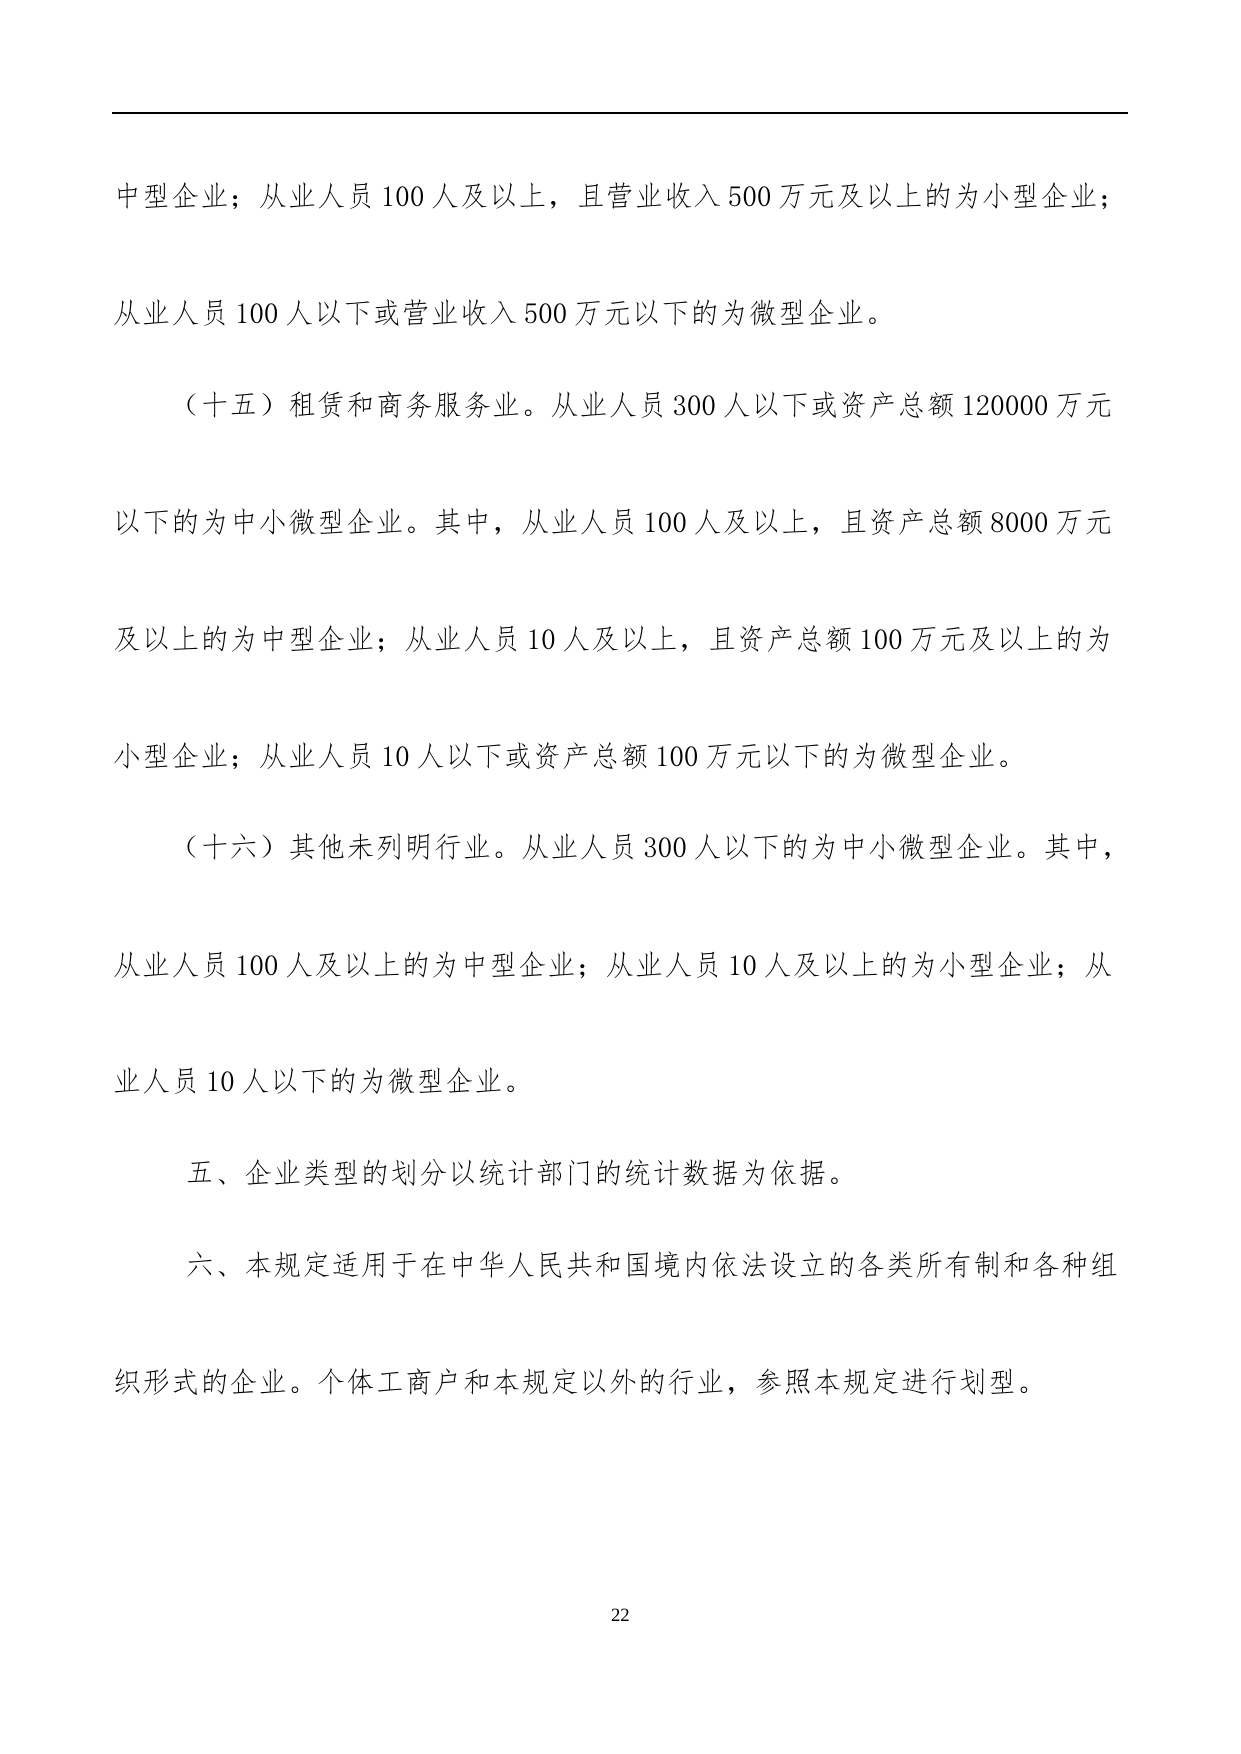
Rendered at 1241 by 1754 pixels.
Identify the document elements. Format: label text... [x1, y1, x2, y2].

text （十五）租赁和商务服务业。从业人员300人以下或资产总额120000万元以下的为中小微型企业。其中，从业人员100人及以上，且资产总额8000万元及以上的为中型企业；从业人员10人及以上，且资产总额100万元及以上的为小型企业；从业人员10人以下或资产总额100万元以下的为微型企业。 [112, 370, 1128, 786]
text 六、本规定适用于在中华人民共和国境内依法设立的各类所有制和各种组织形式的企业。个体工商户和本规定以外的行业，参照本规定进行划型。 [112, 1230, 1128, 1412]
text （十六）其他未列明行业。从业人员300人以下的为中小微型企业。其中，从业人员100人及以上的为中型企业；从业人员10人及以上的为小型企业；从业人员10人以下的为微型企业。 [112, 813, 1128, 1112]
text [112, 162, 1128, 344]
text 五、企业类型的划分以统计部门的统计数据为依据。 [112, 1138, 1128, 1203]
